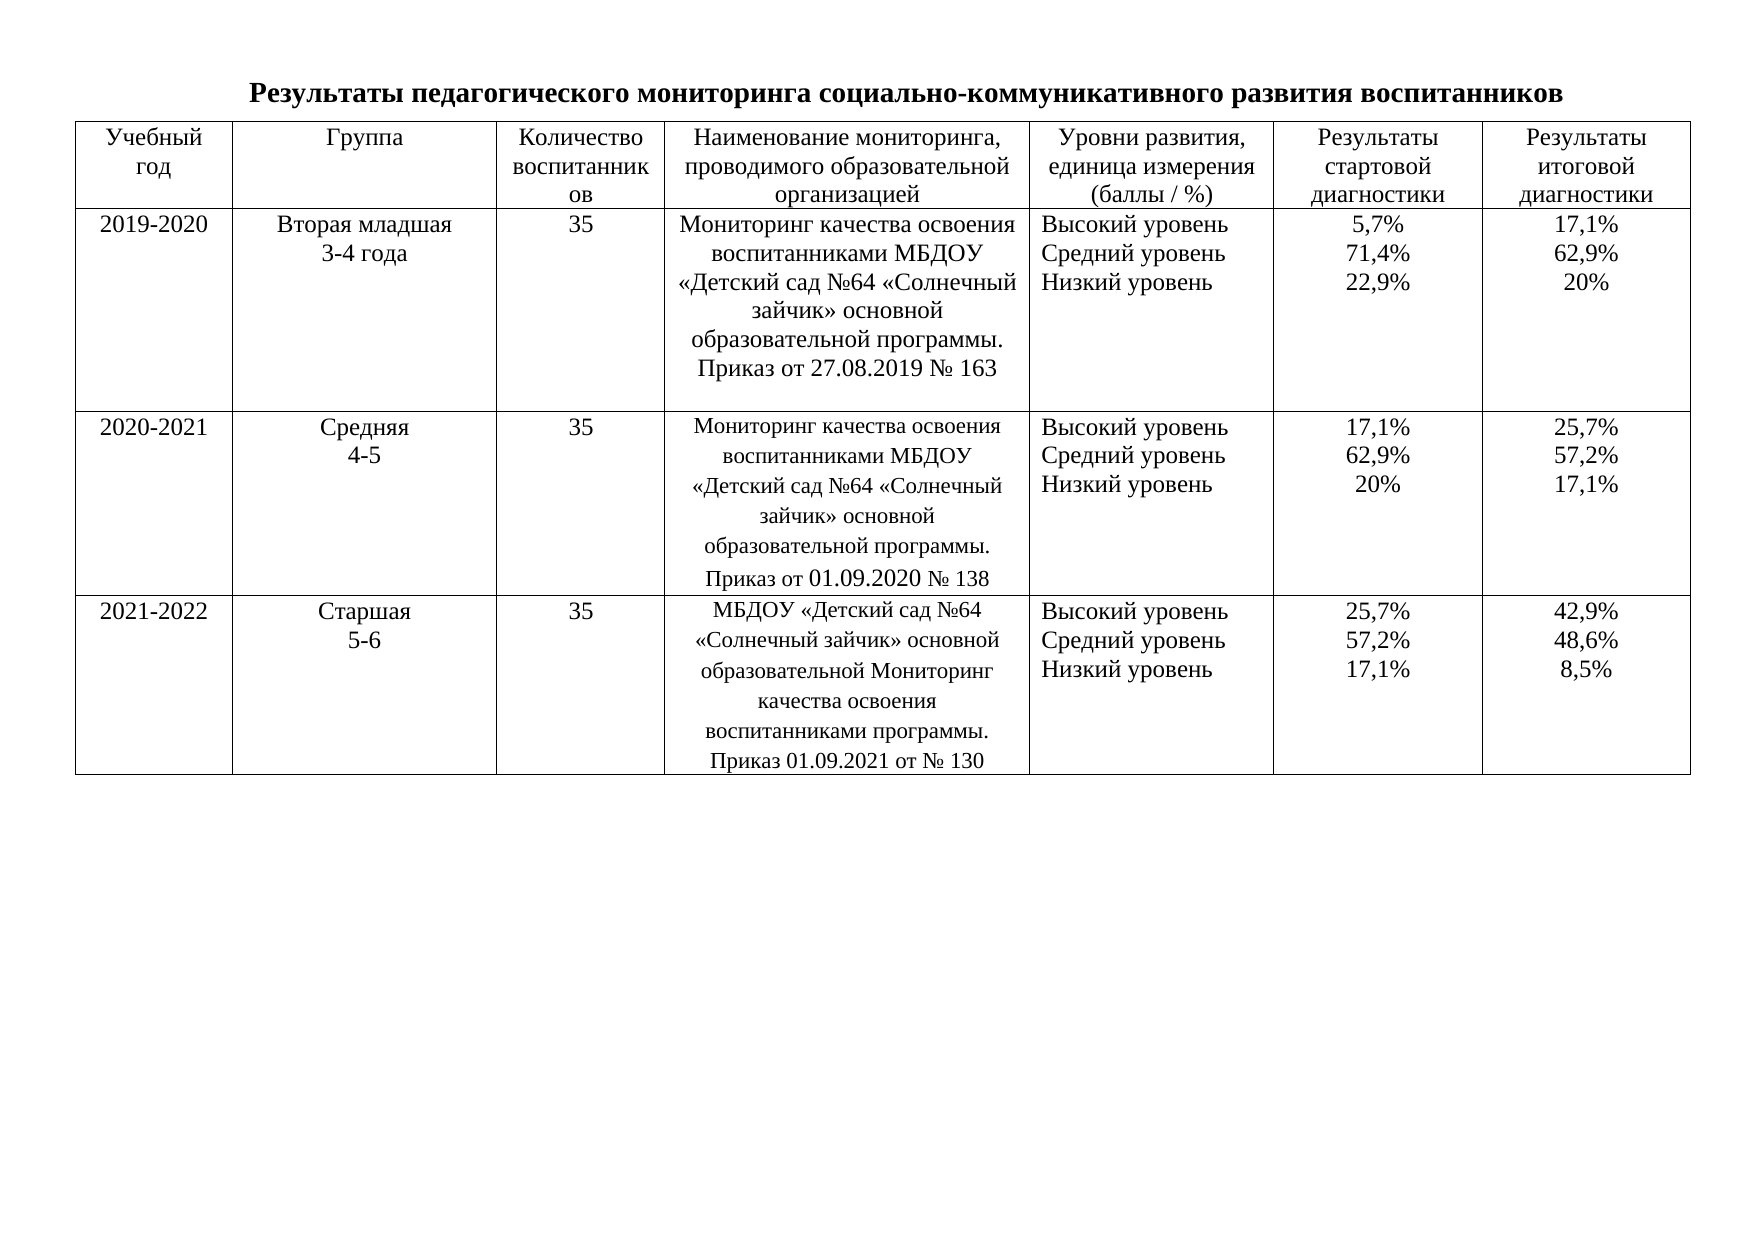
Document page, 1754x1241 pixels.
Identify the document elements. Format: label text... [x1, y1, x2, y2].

table_cell 35 [497, 209, 664, 411]
table_cell 25,7% 57,2% 17,1% [1483, 412, 1690, 595]
table_cell 35 [497, 412, 664, 595]
table_cell 2020-2021 [76, 412, 232, 595]
table_cell Старшая 5-6 [233, 596, 496, 774]
table_header Наименование мониторинга, проводимого образовательной организацией [665, 122, 1029, 208]
table_cell 25,7% 57,2% 17,1% [1274, 596, 1482, 774]
table_cell Высокий уровень Средний уровень Низкий уровень [1030, 209, 1273, 411]
table_header Уровни развития, единица измерения (баллы / %) [1030, 122, 1273, 208]
table_header Результаты стартовой диагностики [1274, 122, 1482, 208]
table_cell Вторая младшая 3-4 года [233, 209, 496, 411]
table_cell 5,7% 71,4% 22,9% [1274, 209, 1482, 411]
table_cell Средняя 4-5 [233, 412, 496, 595]
table_cell Мониторинг качества освоения воспитанниками МБДОУ «Детский сад №64 «Солнечный зайчик» основной образовательной программы. Приказ от 27.08.2019 № 163 [665, 209, 1029, 411]
table_header Группа [233, 122, 496, 208]
table_cell Высокий уровень Средний уровень Низкий уровень [1030, 412, 1273, 595]
table_cell МБДОУ «Детский сад №64 «Солнечный зайчик» основной образовательной Мониторинг качества освоения воспитанниками программы. Приказ 01.09.2021 от № 130 [665, 596, 1029, 774]
table_cell 2021-2022 [76, 596, 232, 774]
table_cell Мониторинг качества освоения воспитанниками МБДОУ «Детский сад №64 «Солнечный зайчик» основной образовательной программы. Приказ от 01.09.2020 № 138 [665, 412, 1029, 595]
table_cell 2019-2020 [76, 209, 232, 411]
text Результаты педагогического мониторинга социально-коммуникативного развития воспитанников [75, 75, 1679, 108]
table_cell 17,1% 62,9% 20% [1483, 209, 1690, 411]
table_header Результаты итоговой диагностики [1483, 122, 1690, 208]
table_header Учебный год [76, 122, 232, 208]
table_cell 35 [497, 596, 664, 774]
table_cell 17,1% 62,9% 20% [1274, 412, 1482, 595]
table_cell 42,9% 48,6% 8,5% [1483, 596, 1690, 774]
table_header Количество воспитанников [497, 122, 664, 208]
table_cell Высокий уровень Средний уровень Низкий уровень [1030, 596, 1273, 774]
